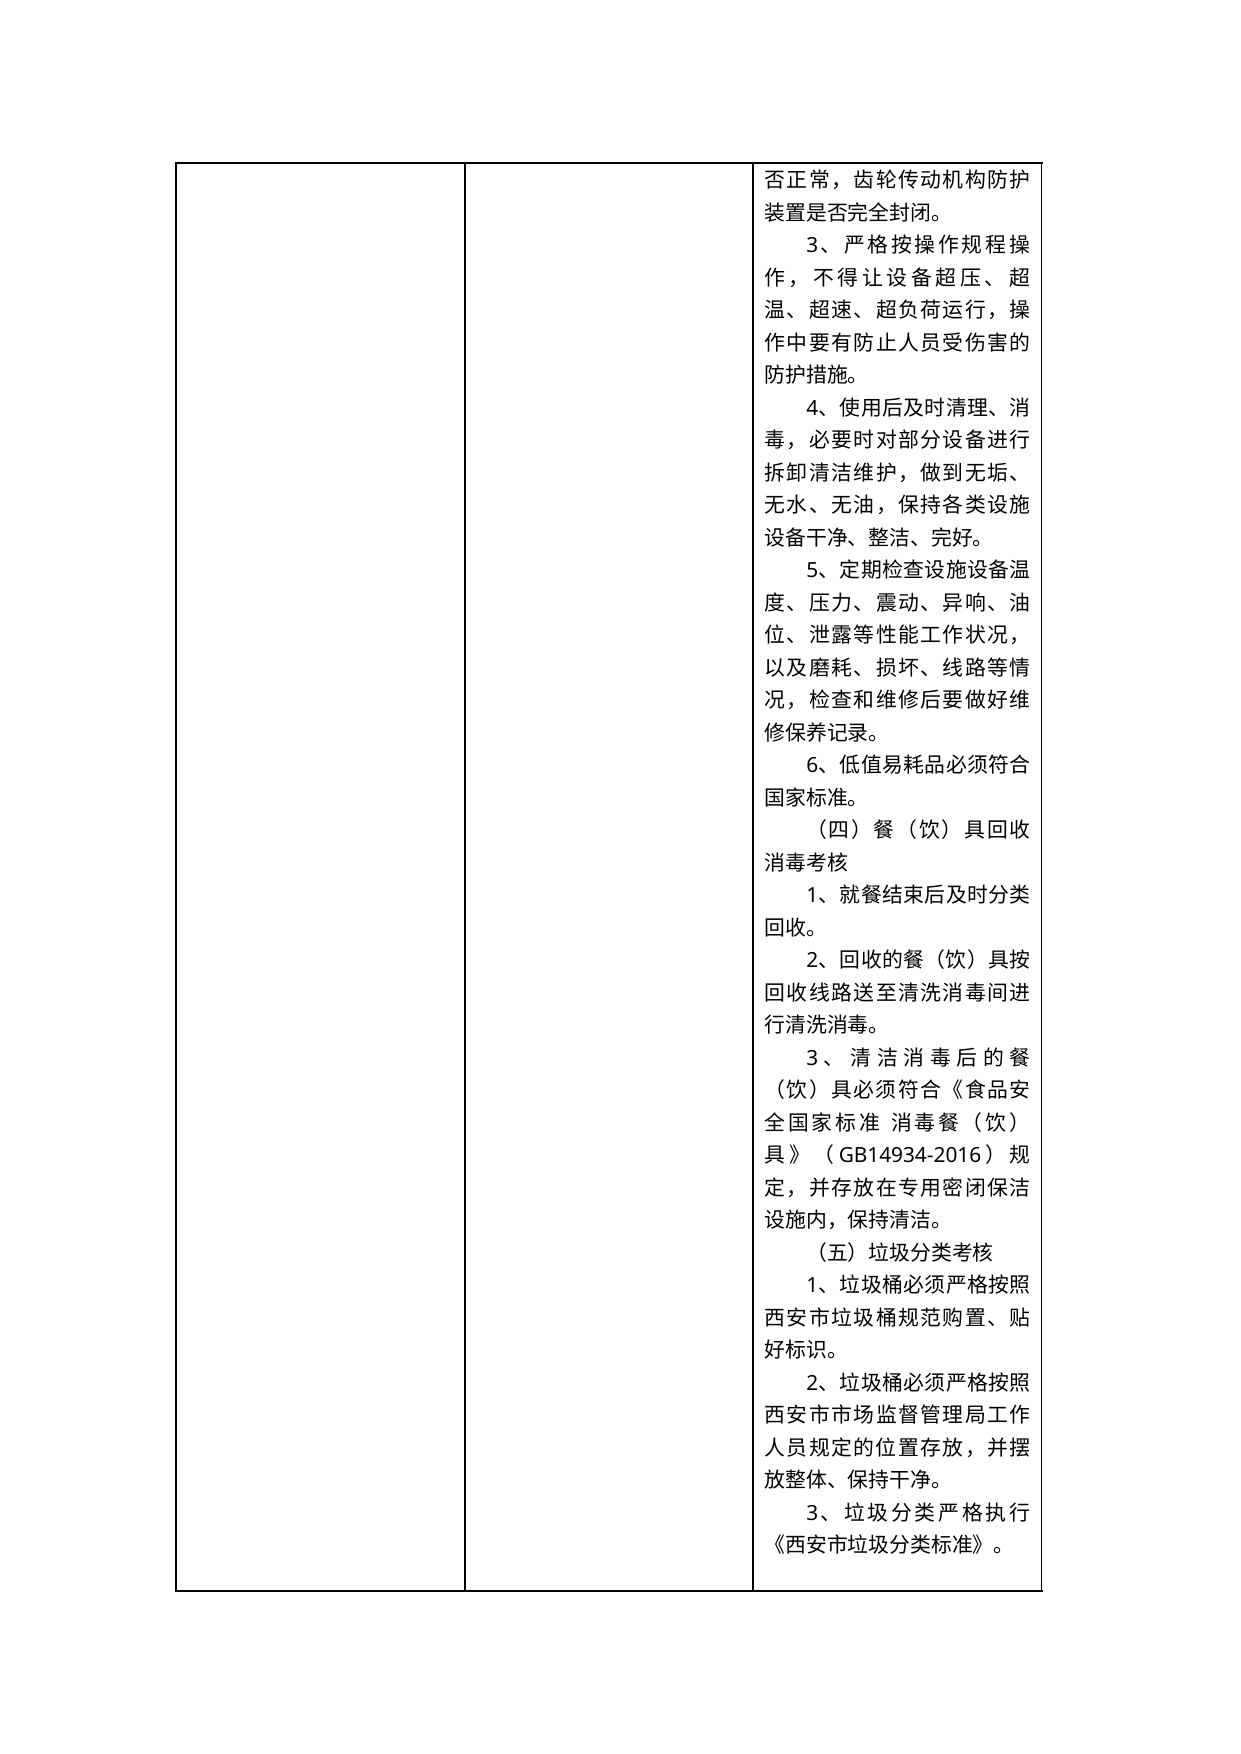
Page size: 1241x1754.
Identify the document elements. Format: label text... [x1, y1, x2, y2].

table_cell 1 [177, 164, 464, 1590]
table_cell [466, 164, 752, 1590]
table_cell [754, 164, 1041, 1590]
